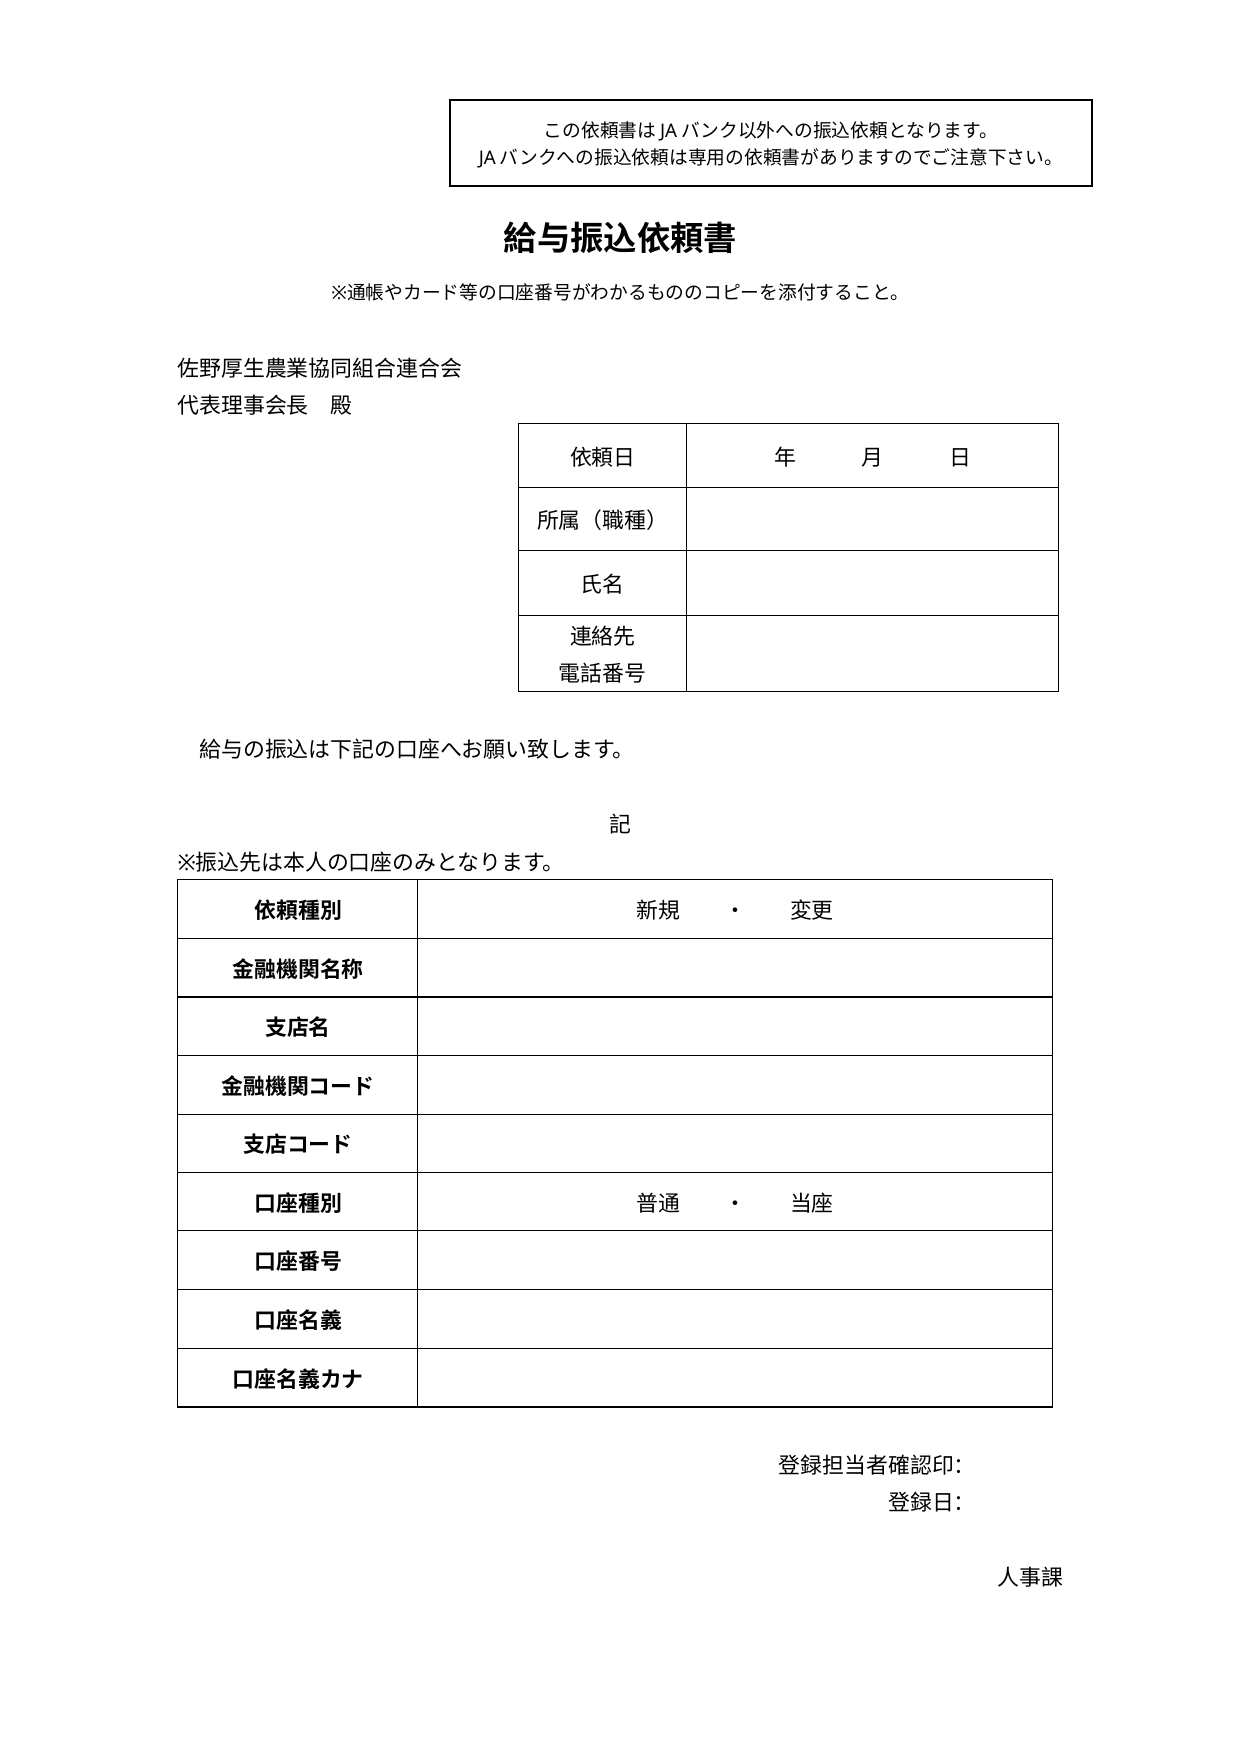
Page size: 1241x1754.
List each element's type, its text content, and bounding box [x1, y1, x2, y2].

table_cell [687, 488, 1058, 550]
table_cell 口座名義カナ [178, 1349, 417, 1406]
table_cell 口座番号 [178, 1231, 417, 1289]
text 登録担当者確認印： [177, 1445, 976, 1482]
table_cell 支店コード [178, 1115, 417, 1172]
text 給与振込依頼書 [177, 198, 1063, 273]
table_cell [687, 551, 1058, 615]
table_cell 普通 ・ 当座 [418, 1173, 1052, 1230]
text 記 [177, 804, 1063, 842]
text ※振込先は本人の口座のみとなります。 [177, 842, 1063, 879]
table_cell [418, 939, 1052, 996]
table_header 年 月 日 [687, 424, 1058, 487]
text 登録日： [177, 1482, 976, 1520]
table_cell [418, 1056, 1052, 1113]
table_header 新規 ・ 変更 [418, 880, 1052, 938]
table_cell [418, 1290, 1052, 1347]
table_cell 氏名 [519, 551, 686, 615]
table_cell 金融機関コード [178, 1056, 417, 1113]
text 佐野厚生農業協同組合連合会 [177, 348, 1063, 385]
table_cell 所属（職種） [519, 488, 686, 550]
table_cell 連絡先 電話番号 [519, 616, 686, 691]
table_cell 支店名 [178, 998, 417, 1055]
table_cell 口座種別 [178, 1173, 417, 1230]
table_cell [687, 616, 1058, 691]
table_cell [418, 1349, 1052, 1406]
text 人事課 [177, 1557, 1063, 1595]
table_header 依頼日 [519, 424, 686, 487]
table_cell 金融機関名称 [178, 939, 417, 996]
text ※通帳やカード等の口座番号がわかるもののコピーを添付すること。 [177, 273, 1063, 310]
text 代表理事会長 殿 [177, 385, 1063, 423]
table_cell [418, 1231, 1052, 1289]
table_cell 口座名義 [178, 1290, 417, 1347]
table_cell [418, 1115, 1052, 1172]
table_header 依頼種別 [178, 880, 417, 938]
table_cell [418, 998, 1052, 1055]
text 給与の振込は下記の口座へお願い致します。 [177, 729, 1063, 767]
